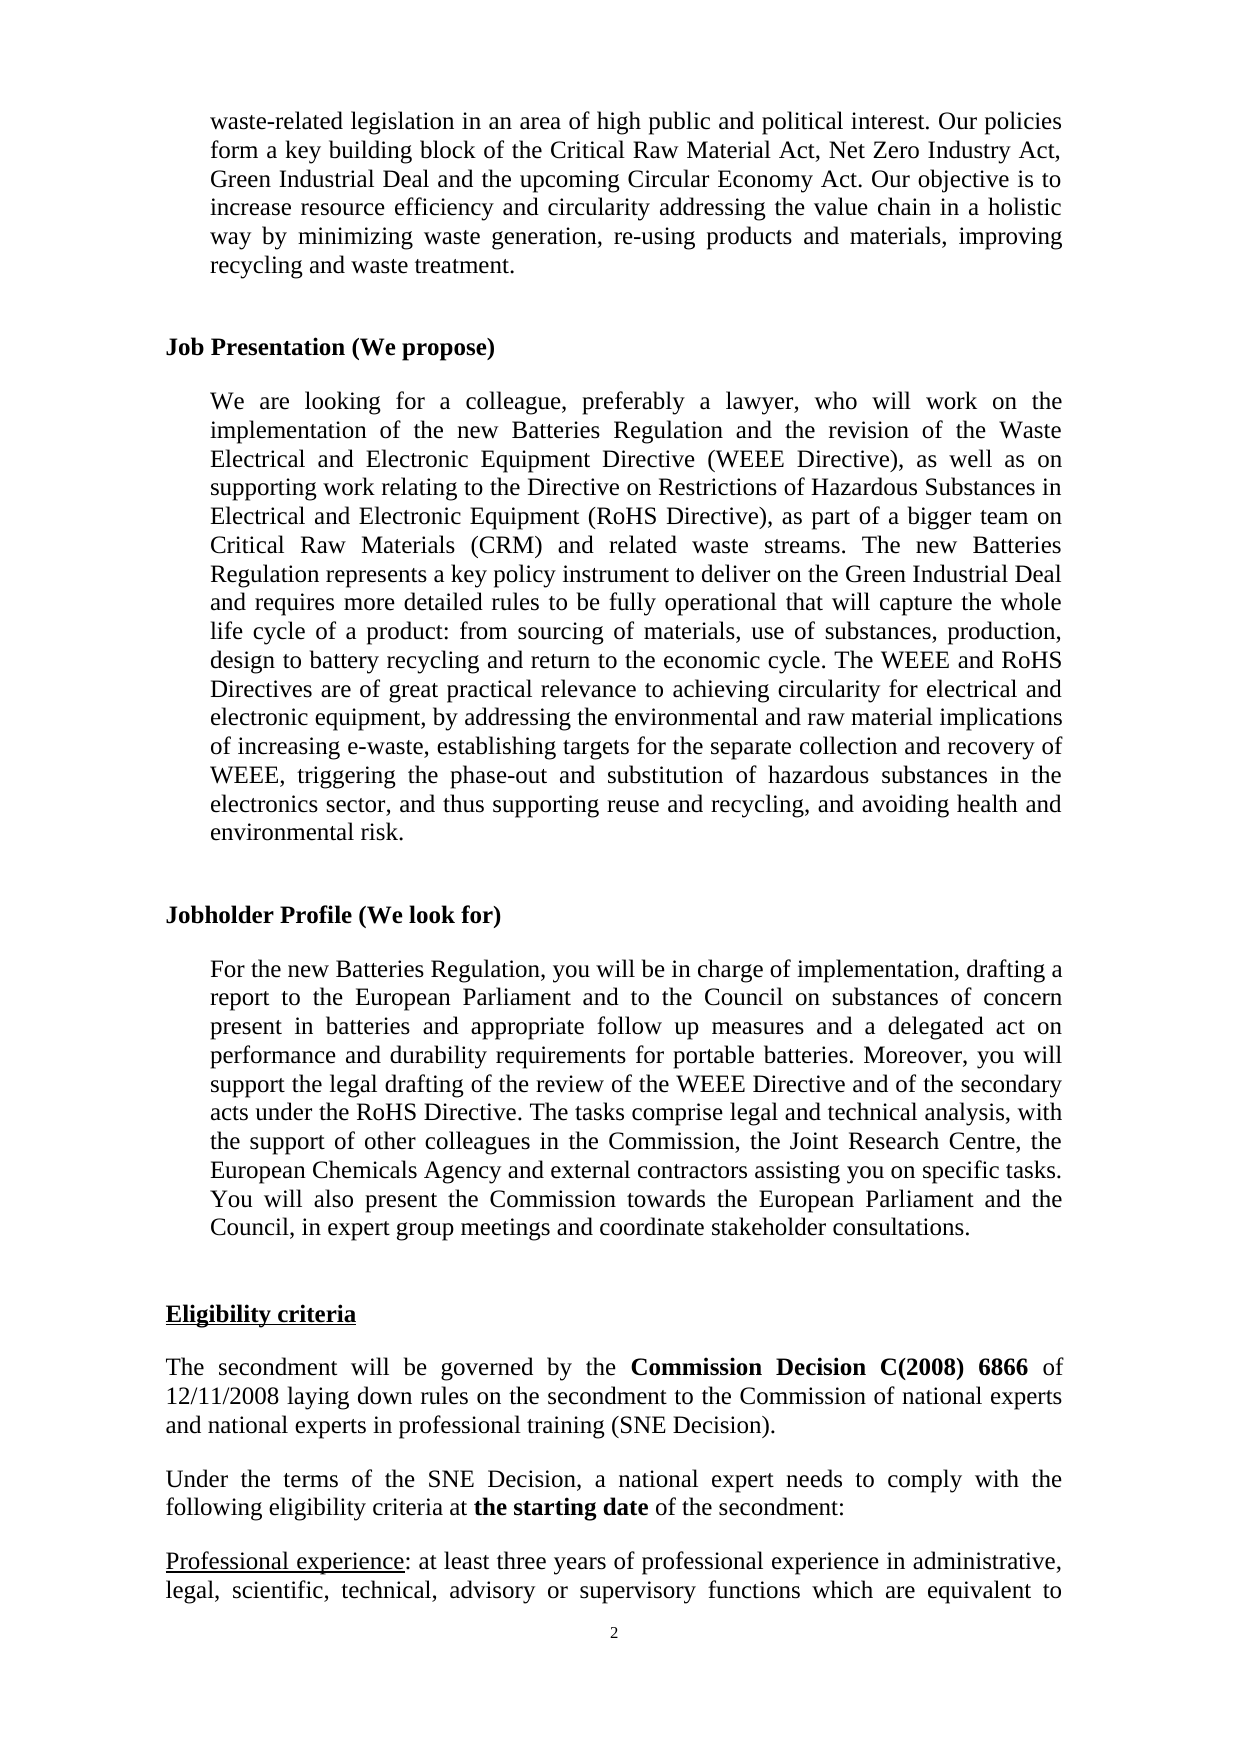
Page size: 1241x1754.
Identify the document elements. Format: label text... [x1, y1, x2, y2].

text Under the terms of the SNE Decision, a national expert needs to comply with the following eligibility criteria at the starting date of the secondment: [165, 1464, 1063, 1521]
text The secondment will be governed by the Commission Decision C(2008) 6866 of 12/11/2008 laying down rules on the secondment to the Commission of national experts and national experts in professional training (SNE Decision). [165, 1352, 1063, 1439]
list Jobholder Profile (We look for) [165, 900, 1063, 929]
list Job Presentation (We propose) [165, 332, 1063, 361]
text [165, 1546, 1063, 1604]
list Eligibility criteria [165, 1299, 1063, 1327]
